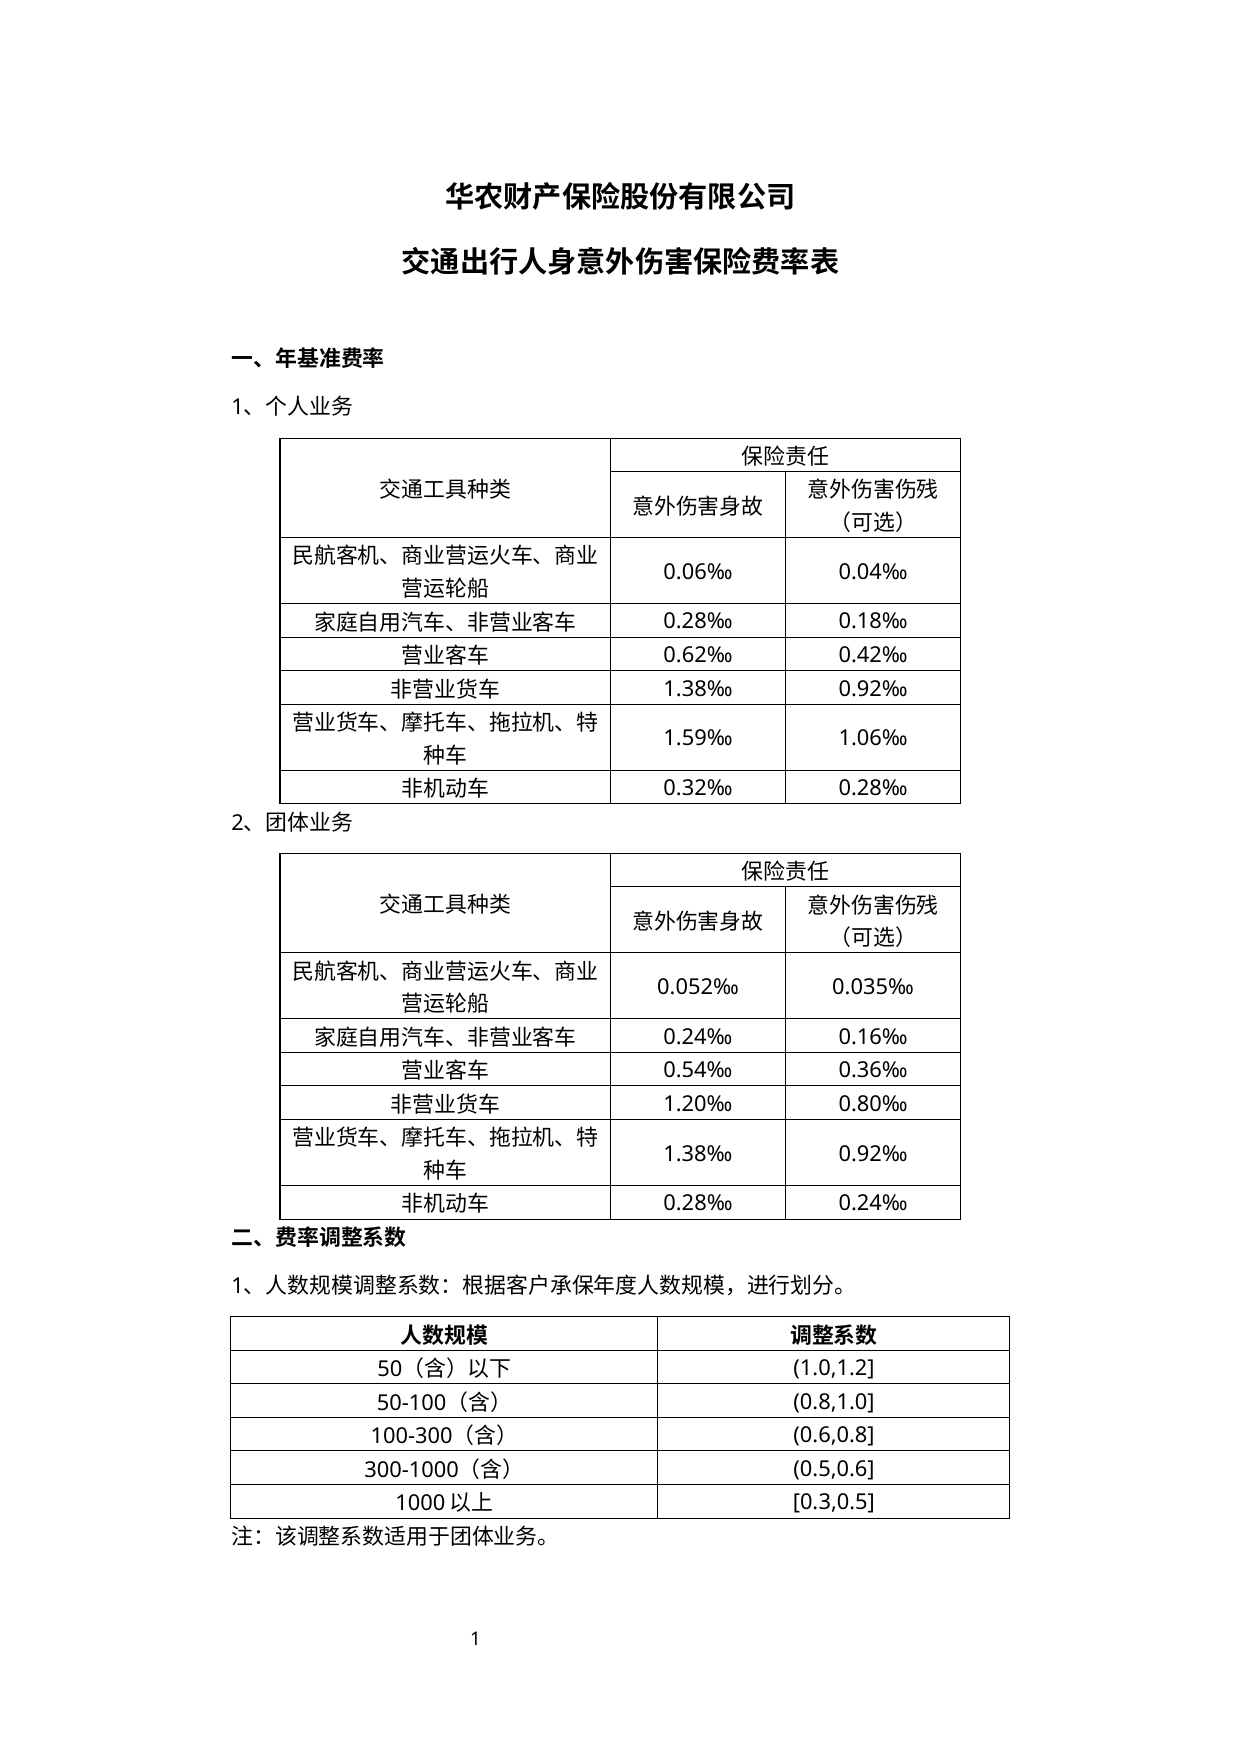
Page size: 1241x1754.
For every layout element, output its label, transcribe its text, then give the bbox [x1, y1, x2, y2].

table_cell 100-300（含） [231, 1418, 657, 1450]
table_cell 0.92‰ [786, 671, 960, 704]
table_cell (1.0,1.2] [658, 1351, 1009, 1383]
table_cell 0.32‰ [611, 771, 785, 803]
table_cell 意外伤害伤残（可选） [786, 472, 960, 537]
table_cell (0.8,1.0] [658, 1384, 1009, 1417]
table_cell 民航客机、商业营运火车、商业营运轮船 [281, 953, 610, 1018]
list 1、个人业务 [187, 389, 1053, 422]
table_cell (0.6,0.8] [658, 1418, 1009, 1450]
table_cell 家庭自用汽车、非营业客车 [281, 1019, 610, 1052]
text 1、人数规模调整系数：根据客户承保年度人数规模，进行划分。 [187, 1268, 1053, 1300]
table_cell 0.04‰ [786, 538, 960, 603]
table_cell 非机动车 [281, 1186, 610, 1218]
table_cell 0.035‰ [786, 953, 960, 1018]
table_cell 营业客车 [281, 1053, 610, 1085]
text 注：该调整系数适用于团体业务。 [187, 1518, 1053, 1551]
table_header 调整系数 [658, 1317, 1009, 1350]
table_cell 1000以上 [231, 1485, 657, 1517]
table_cell 意外伤害身故 [611, 472, 785, 537]
table_header 保险责任 [611, 854, 960, 886]
table_cell 营业货车、摩托车、拖拉机、特种车 [281, 1120, 610, 1185]
table_cell 50-100（含） [231, 1384, 657, 1417]
table_cell 民航客机、商业营运火车、商业营运轮船 [281, 538, 610, 603]
table_cell 1.38‰ [611, 671, 785, 704]
table_cell 0.92‰ [786, 1120, 960, 1185]
table_cell 意外伤害身故 [611, 887, 785, 952]
table_cell 0.28‰ [611, 604, 785, 637]
table_cell 0.42‰ [786, 638, 960, 670]
table_cell 0.16‰ [786, 1019, 960, 1052]
table_cell 0.24‰ [611, 1019, 785, 1052]
table_cell 营业货车、摩托车、拖拉机、特种车 [281, 705, 610, 770]
table_cell 0.54‰ [611, 1053, 785, 1085]
list 2、团体业务 [187, 804, 1053, 837]
table_cell [0.3,0.5] [658, 1485, 1009, 1517]
table_cell 0.24‰ [786, 1186, 960, 1218]
table_cell 0.18‰ [786, 604, 960, 637]
table_header 人数规模 [231, 1317, 657, 1350]
table_cell 0.62‰ [611, 638, 785, 670]
table_cell 非机动车 [281, 771, 610, 803]
table_cell 非营业货车 [281, 1086, 610, 1119]
table_cell 营业客车 [281, 638, 610, 670]
table_header 交通工具种类 [281, 439, 610, 537]
table_cell 意外伤害伤残（可选） [786, 887, 960, 952]
table_cell 0.28‰ [611, 1186, 785, 1218]
table_cell 0.28‰ [786, 771, 960, 803]
table_cell 1.20‰ [611, 1086, 785, 1119]
table_cell 1.59‰ [611, 705, 785, 770]
table_cell 50（含）以下 [231, 1351, 657, 1383]
text 二、费率调整系数 [187, 1219, 1053, 1252]
table_cell 0.052‰ [611, 953, 785, 1018]
table_cell 0.36‰ [786, 1053, 960, 1085]
table_cell 0.80‰ [786, 1086, 960, 1119]
text 一、年基准费率 [187, 341, 1053, 373]
text 交通出行人身意外伤害保险费率表 [187, 227, 1053, 292]
table_cell 非营业货车 [281, 671, 610, 704]
table_header 交通工具种类 [281, 854, 610, 952]
table_header 保险责任 [611, 439, 960, 471]
table_cell 1.38‰ [611, 1120, 785, 1185]
table_cell 1.06‰ [786, 705, 960, 770]
table_cell (0.5,0.6] [658, 1451, 1009, 1484]
table_cell 家庭自用汽车、非营业客车 [281, 604, 610, 637]
text 华农财产保险股份有限公司 [187, 162, 1053, 227]
table_cell 0.06‰ [611, 538, 785, 603]
table_cell 300-1000（含） [231, 1451, 657, 1484]
